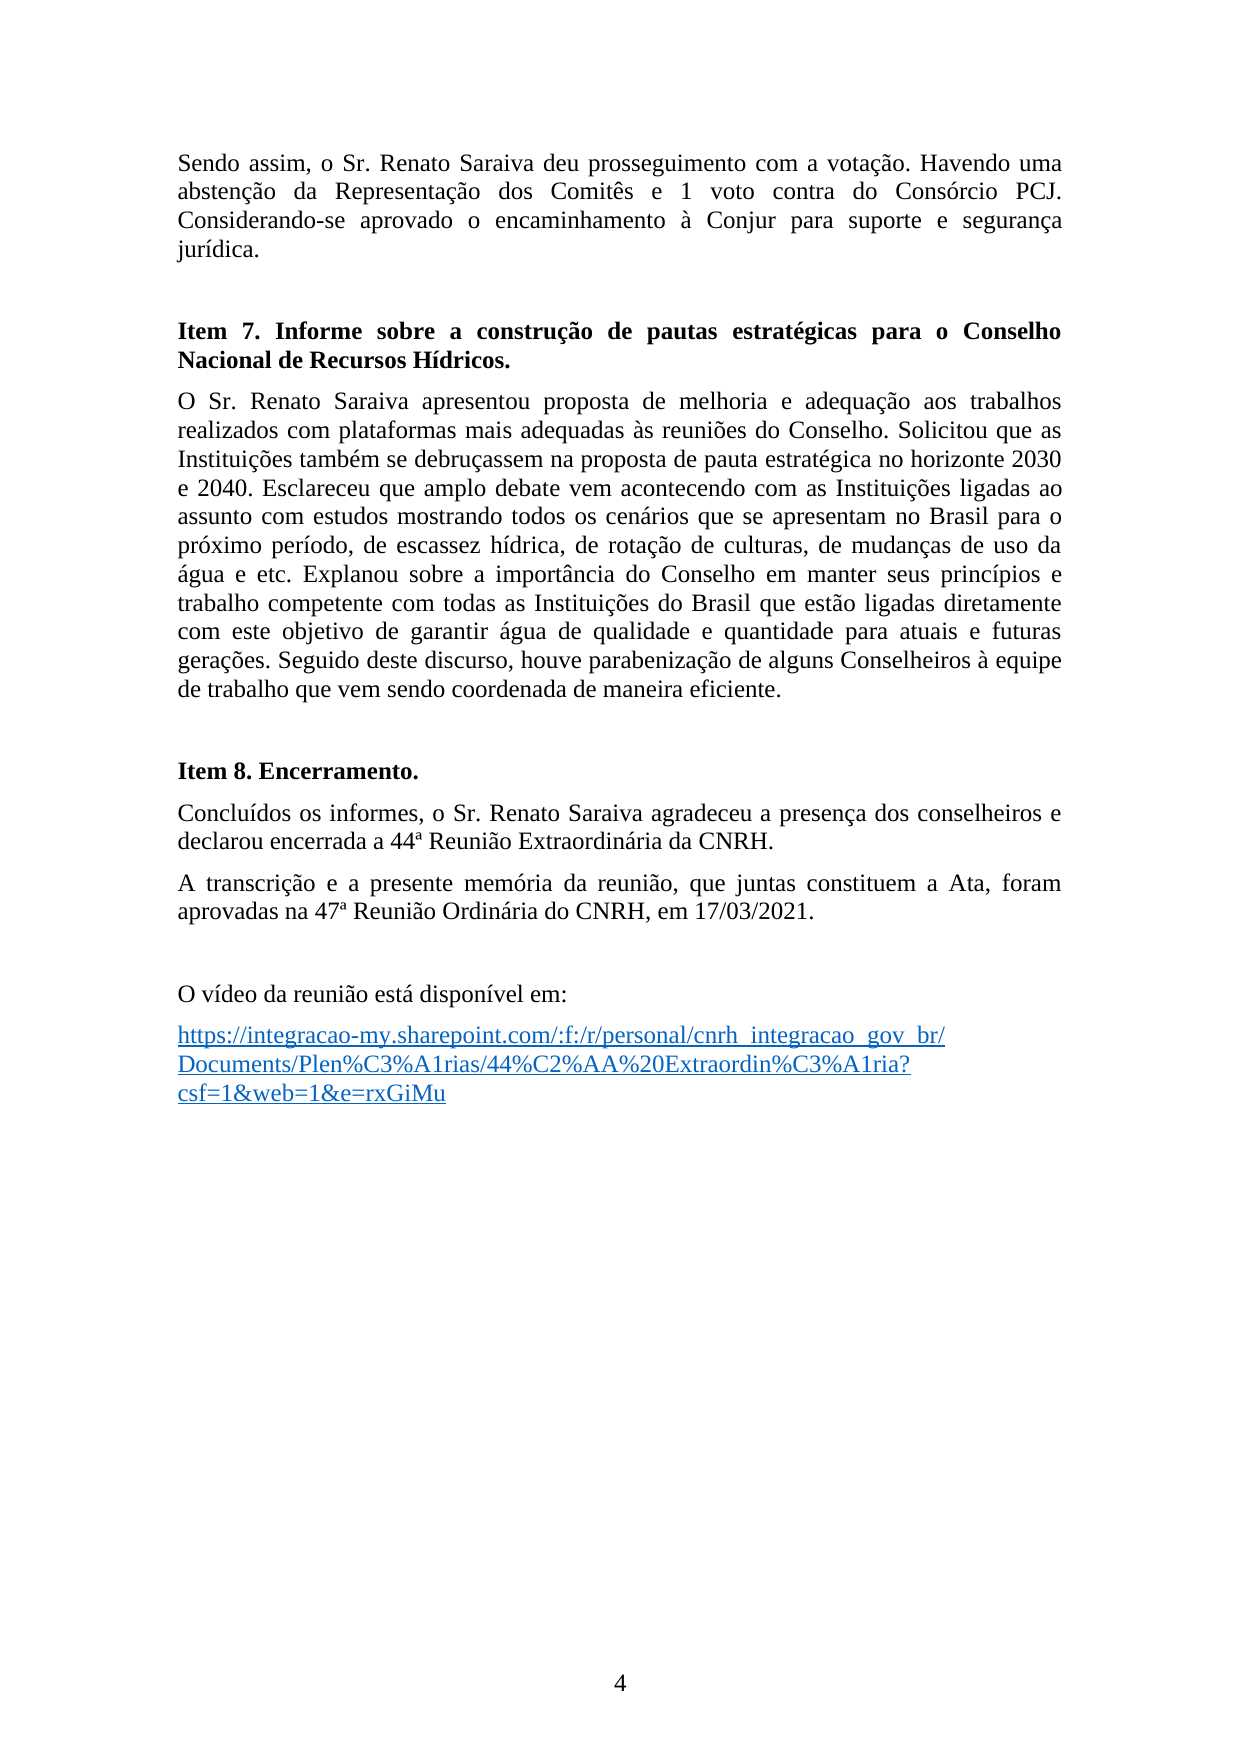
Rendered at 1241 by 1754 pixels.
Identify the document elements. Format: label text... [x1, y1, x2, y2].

text O vídeo da reunião está disponível em: [177, 979, 1019, 1008]
text O Sr. Renato Saraiva apresentou proposta de melhoria e adequação aos trabalhos realizados com plataformas mais adequadas às reuniões do Conselho. Solicitou que as Instituições também se debruçassem na proposta de pauta estratégica no horizonte 2030 e 2040. Esclareceu que amplo debate vem acontecendo com as Instituições ligadas ao assunto com estudos mostrando todos os cenários que se apresentam no Brasil para o próximo período, de escassez hídrica, de rotação de culturas, de mudanças de uso da água e etc. Explanou sobre a importância do Conselho em manter seus princípios e trabalho competente com todas as Instituições do Brasil que estão ligadas diretamente com este objetivo de garantir água de qualidade e quantidade para atuais e futuras gerações. Seguido deste discurso, houve parabenização de alguns Conselheiros à equipe de trabalho que vem sendo coordenada de maneira eficiente. [177, 386, 1063, 703]
text Sendo assim, o Sr. Renato Saraiva deu prosseguimento com a votação. Havendo uma abstenção da Representação dos Comitês e 1 voto contra do Consórcio PCJ. Considerando-se aprovado o encaminhamento à Conjur para suporte e segurança jurídica. [177, 148, 1063, 263]
text Concluídos os informes, o Sr. Renato Saraiva agradeceu a presença dos conselheiros e declarou encerrada a 44ª Reunião Extraordinária da CNRH. [177, 798, 1063, 855]
text A transcrição e a presente memória da reunião, que juntas constituem a Ata, foram aprovadas na 47ª Reunião Ordinária do CNRH, em 17/03/2021. [177, 868, 1063, 925]
text Item 7. Informe sobre a construção de pautas estratégicas para o Conselho Nacional de Recursos Hídricos. [177, 316, 1063, 374]
text https://integracao-my.sharepoint.com/:f:/r/personal/cnrh_integracao_gov_br/Documents/Plen%C3%A1rias/44%C2%AA%20Extraordin%C3%A1ria?csf=1&web=1&e=rxGiMu [177, 1020, 1019, 1106]
text Item 8. Encerramento. [177, 756, 1063, 785]
